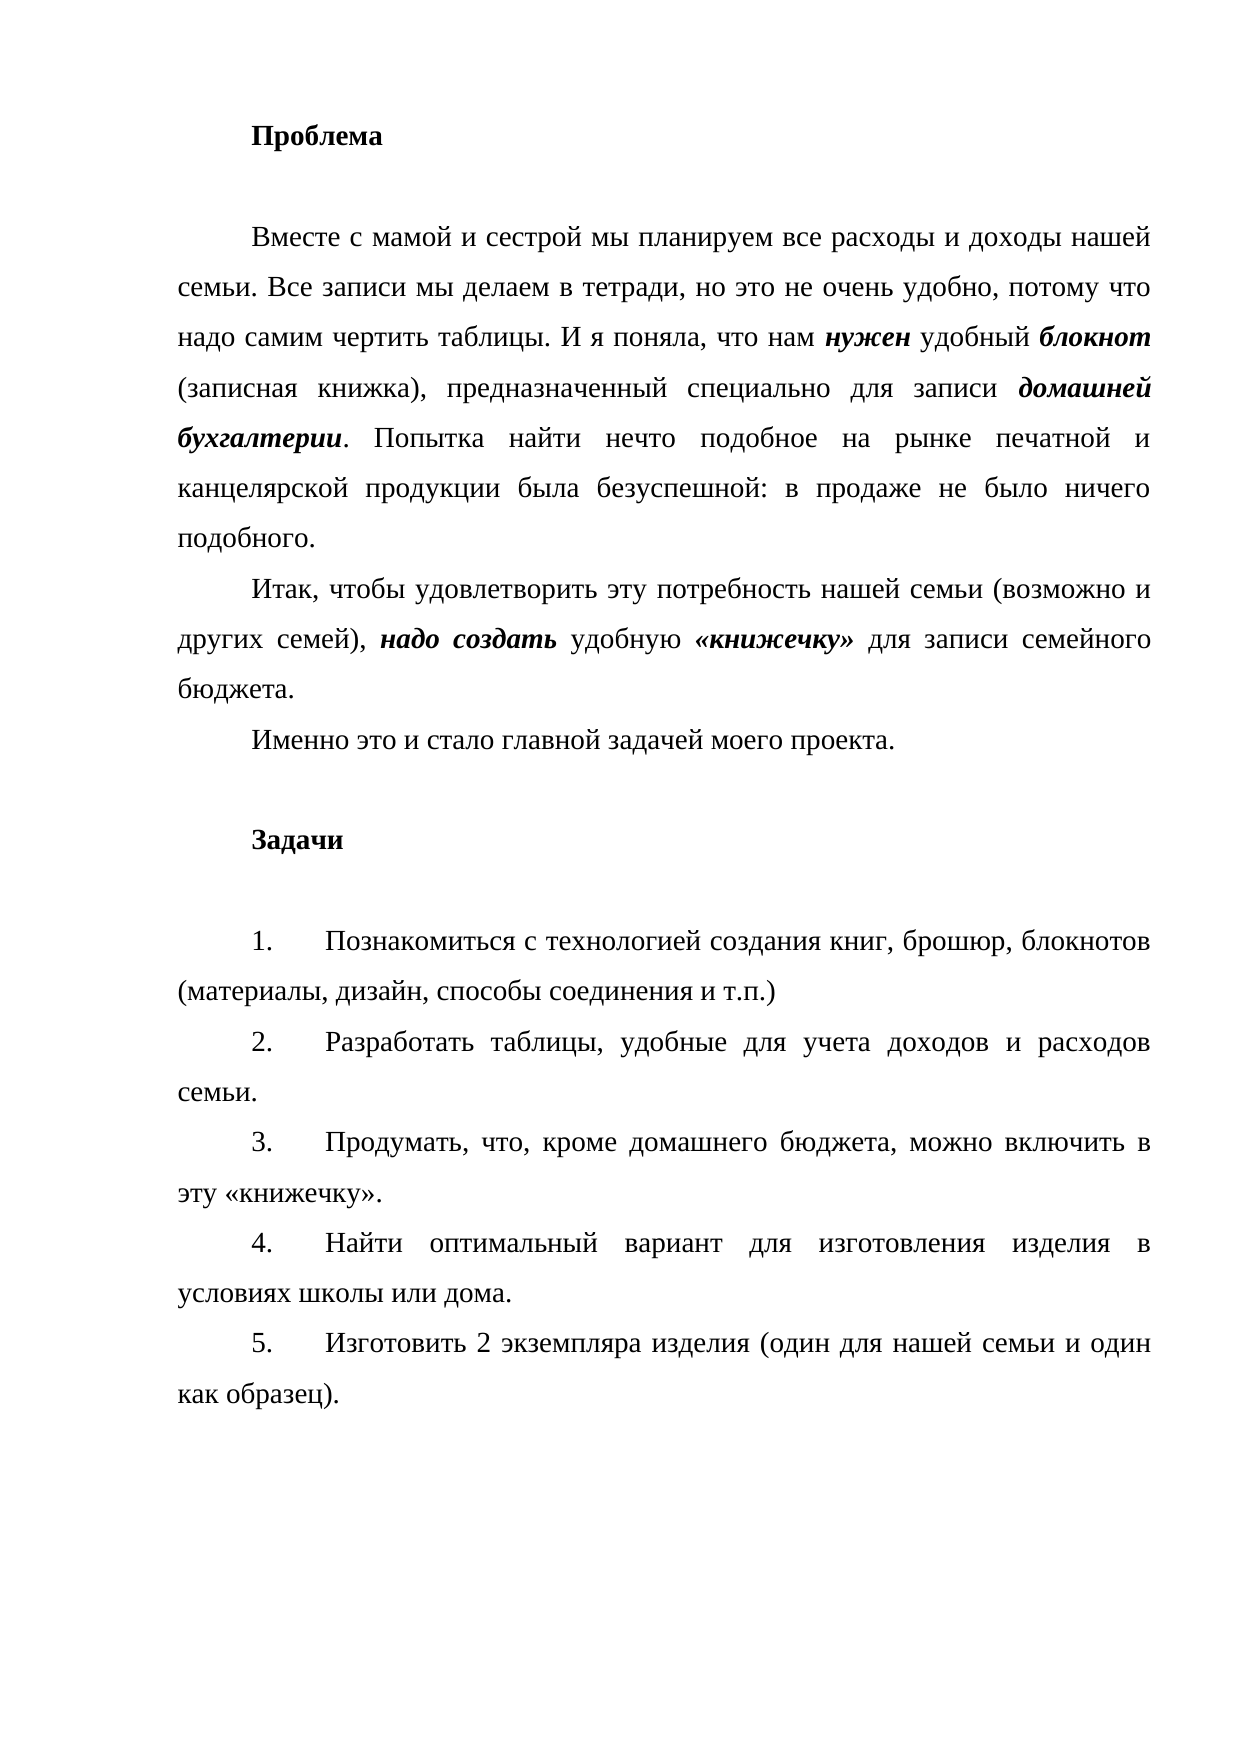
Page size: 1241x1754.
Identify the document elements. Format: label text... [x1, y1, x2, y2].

list Познакомиться с технологией создания книг, брошюр, блокнотов (материалы, дизайн, способы соединения и т.п.) [177, 923, 1152, 1007]
list Продумать, что, кроме домашнего бюджета, можно включить в эту «книжечку». [177, 1124, 1152, 1208]
text Вместе с мамой и сестрой мы планируем все расходы и доходы нашей семьи. Все записи мы делаем в тетради, но это не очень удобно, потому что надо самим чертить таблицы. И я поняла, что нам нужен удобный блокнот (записная книжка), предназначенный специально для записи домашней бухгалтерии. Попытка найти нечто подобное на рынке печатной и канцелярской продукции была безуспешной: в продаже не было ничего подобного. [177, 219, 1152, 554]
text Проблема [177, 118, 1152, 152]
list Разработать таблицы, удобные для учета доходов и расходов семьи. [177, 1024, 1152, 1108]
text Задачи [177, 822, 1152, 856]
text Итак, чтобы удовлетворить эту потребность нашей семьи (возможно и других семей), надо создать удобную «книжечку» для записи семейного бюджета. [177, 571, 1152, 705]
list Найти оптимальный вариант для изготовления изделия в условиях школы или дома. [177, 1225, 1152, 1309]
list Изготовить 2 экземпляра изделия (один для нашей семьи и один как образец). [177, 1326, 1152, 1409]
text Именно это и стало главной задачей моего проекта. [177, 722, 1152, 755]
